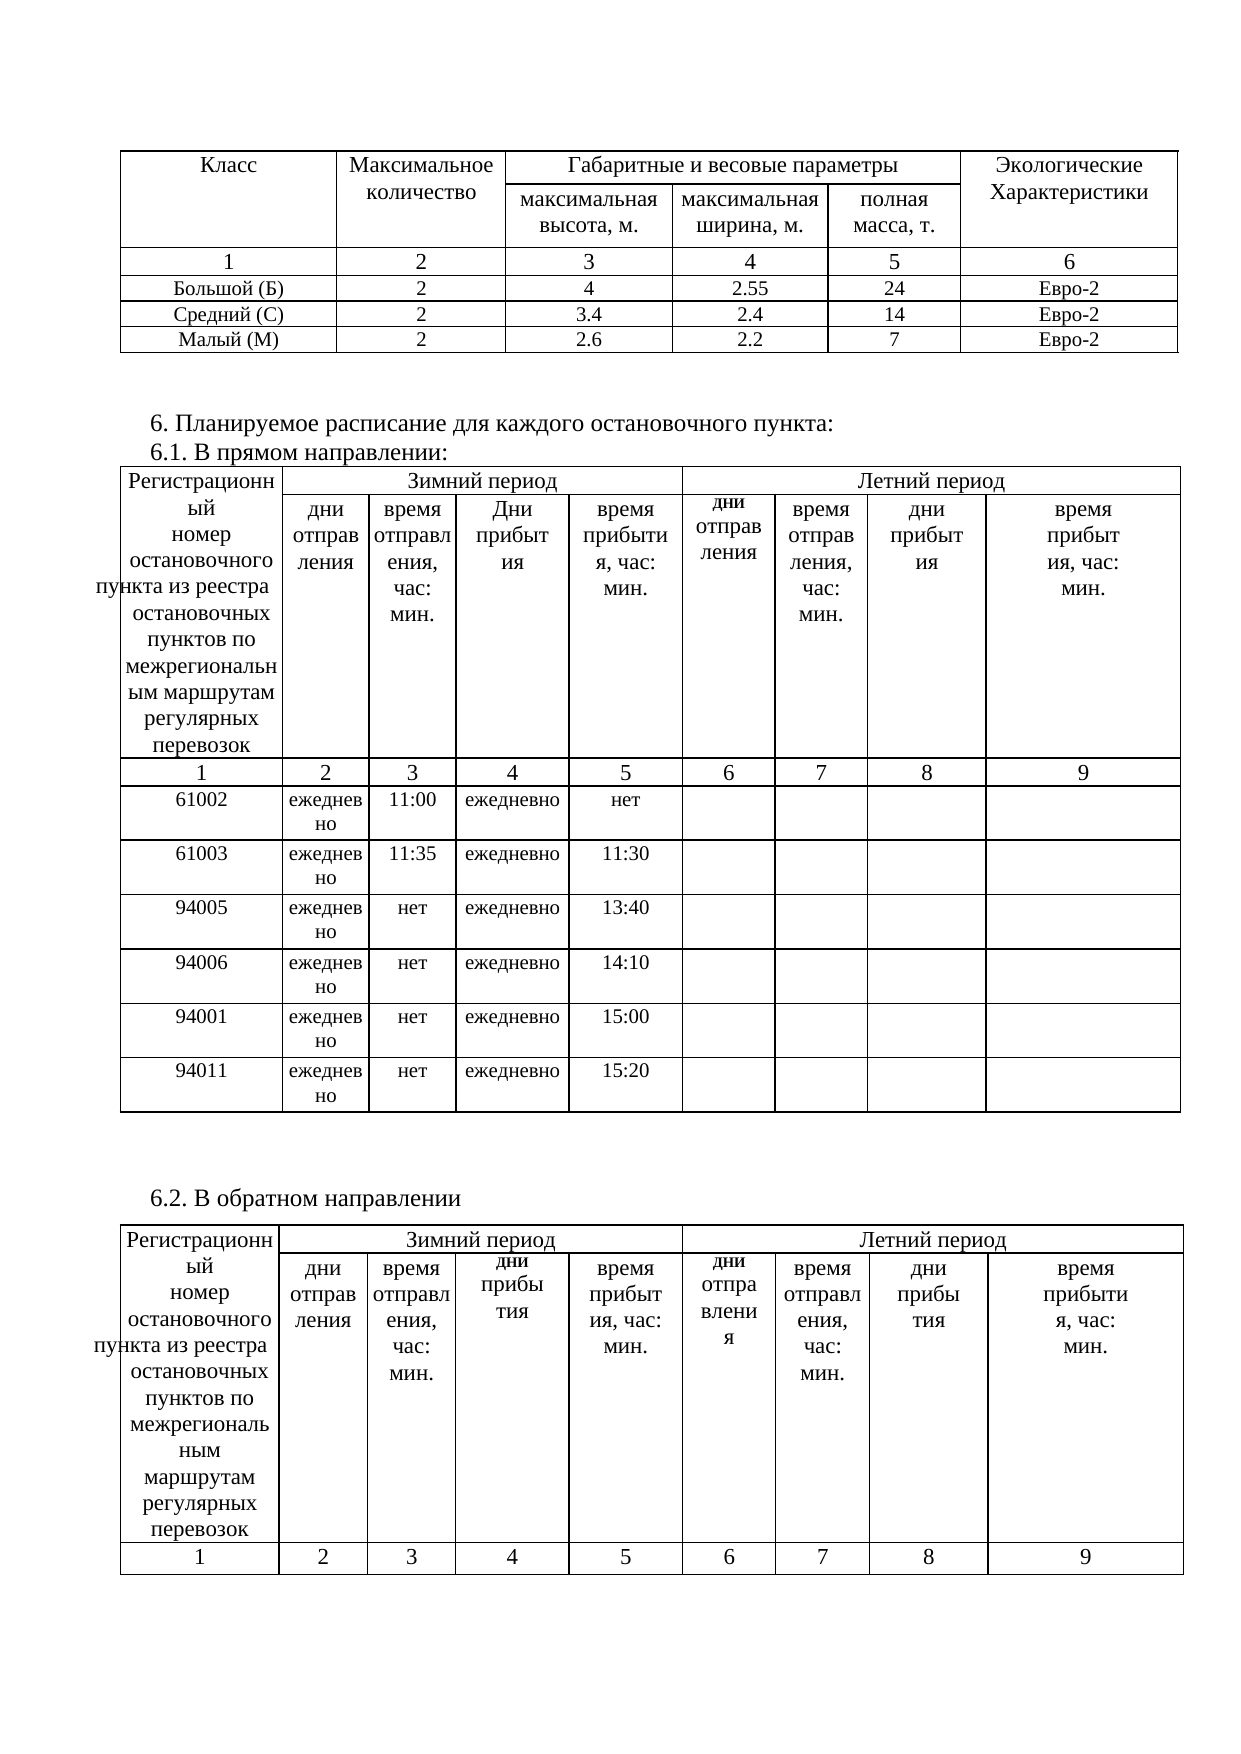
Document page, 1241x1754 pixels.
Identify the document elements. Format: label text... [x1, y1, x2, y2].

table_cell [868, 787, 985, 839]
table_cell 2 [337, 327, 505, 351]
table_cell [683, 895, 774, 948]
table_cell [868, 1058, 985, 1111]
table_header Экологические Характеристики [961, 152, 1177, 247]
table_cell 2 [337, 276, 505, 300]
text 6.1. В прямом направлении: [150, 437, 1090, 466]
table_cell Евро-2 [961, 302, 1177, 326]
table_cell 11:00 [370, 787, 455, 839]
table_cell 94005 [121, 895, 282, 948]
table_cell [868, 895, 985, 948]
table_cell 94006 [121, 950, 282, 1002]
table_cell 7 [829, 327, 960, 351]
table_cell Евро-2 [961, 327, 1177, 351]
table_cell 2.55 [673, 276, 827, 300]
table_cell нет [370, 1004, 455, 1057]
table_cell 3.4 [506, 302, 672, 326]
table_cell ежедневно [283, 1058, 368, 1111]
table_cell время прибыти я, час: мин. [570, 495, 682, 757]
table_cell [683, 841, 774, 894]
table_cell 2 [280, 1543, 367, 1574]
table_cell ежедневно [283, 787, 368, 839]
table_cell [776, 1058, 867, 1111]
table_cell Дни прибыт ия [457, 495, 568, 757]
table_cell 11:30 [570, 841, 682, 894]
table_cell ежедневно [457, 1058, 568, 1111]
table_cell [868, 950, 985, 1002]
table_cell время прибыт ия, час: мин. [987, 495, 1180, 757]
text 6.2. В обратном направлении [150, 1183, 1090, 1212]
table_cell [683, 950, 774, 1002]
table_cell ежедневно [283, 1004, 368, 1057]
table_cell [987, 787, 1180, 839]
table_cell время отправ ления, час: мин. [776, 495, 867, 757]
table_cell [987, 1058, 1180, 1111]
table_cell нет [370, 1058, 455, 1111]
table_cell [987, 950, 1180, 1002]
table_cell 24 [829, 276, 960, 300]
table_cell ежедневно [283, 841, 368, 894]
table_cell ДНИ отправ ления [683, 495, 774, 757]
table_cell 15:20 [570, 1058, 682, 1111]
table_cell [987, 1004, 1180, 1057]
table_cell максимальная высота, м. [506, 185, 672, 247]
table_cell 1 [121, 1543, 278, 1574]
table_cell дни прибы тия [870, 1254, 987, 1542]
table_cell [776, 1004, 867, 1057]
table_cell 7 [776, 759, 867, 785]
table_cell ежедневно [283, 950, 368, 1002]
table_header Зимний период [283, 467, 682, 493]
table_cell 13:40 [570, 895, 682, 948]
table_cell 2 [283, 759, 368, 785]
table_header Летний период [683, 1226, 1183, 1252]
table_cell 6 [683, 1543, 775, 1574]
table_cell Малый (М) [121, 327, 336, 351]
table_cell [683, 1058, 774, 1111]
table_cell [987, 841, 1180, 894]
table_cell 6 [683, 759, 774, 785]
table_cell [776, 787, 867, 839]
table_cell дни отправ ления [283, 495, 368, 757]
table_cell [683, 1004, 774, 1057]
table_header Максимальное количество [337, 152, 505, 247]
table_cell 3 [506, 248, 672, 274]
table_cell 2.6 [506, 327, 672, 351]
table_cell [776, 841, 867, 894]
table_cell ежедневно [457, 950, 568, 1002]
table_cell ежедневно [457, 787, 568, 839]
table_cell ДНИ отпра влени я [683, 1254, 775, 1542]
table_cell 61002 [121, 787, 282, 839]
table_cell 11:35 [370, 841, 455, 894]
table_cell время отправл ения, час: мин. [368, 1254, 455, 1542]
table_cell 2 [337, 248, 505, 274]
table_cell 5 [829, 248, 960, 274]
table_cell 61003 [121, 841, 282, 894]
table_cell ДНИ прибы тия [456, 1254, 568, 1542]
table_cell 7 [776, 1543, 869, 1574]
table_cell 2 [337, 302, 505, 326]
table_cell дни отправ ления [280, 1254, 367, 1542]
table_cell 1 [121, 759, 282, 785]
table_cell Евро-2 [961, 276, 1177, 300]
table_header Летний период [683, 467, 1180, 493]
text 6. Планируемое расписание для каждого остановочного пункта: [150, 408, 1090, 437]
table_cell 4 [673, 248, 827, 274]
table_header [121, 1226, 278, 1542]
table_cell [776, 950, 867, 1002]
table_cell 5 [570, 759, 682, 785]
table_cell 94011 [121, 1058, 282, 1111]
table_cell 4 [506, 276, 672, 300]
table_cell 14:10 [570, 950, 682, 1002]
table_cell 2.2 [673, 327, 827, 351]
table_cell 1 [121, 248, 336, 274]
table_header Класс [121, 152, 336, 247]
table_header Зимний период [280, 1226, 682, 1252]
table_cell 3 [368, 1543, 455, 1574]
table_cell [987, 895, 1180, 948]
table_cell время отправл ения, час: мин. [776, 1254, 869, 1542]
table_cell нет [570, 787, 682, 839]
table_cell [776, 895, 867, 948]
table_cell 8 [868, 759, 985, 785]
table_cell 14 [829, 302, 960, 326]
table_cell ежедневно [457, 895, 568, 948]
table_cell Средний (С) [121, 302, 336, 326]
table_cell [868, 1004, 985, 1057]
table_cell 8 [870, 1543, 987, 1574]
table_cell дни прибыт ия [868, 495, 985, 757]
table_cell 15:00 [570, 1004, 682, 1057]
table_header Габаритные и весовые параметры [506, 152, 960, 183]
table_cell время прибыти я, час: мин. [989, 1254, 1183, 1542]
table_header Регистрационный номер остановочного пункта из реестра остановочных пунктов по межрегиональным маршрутам регулярных перевозок [121, 467, 282, 757]
table_cell 2.4 [673, 302, 827, 326]
table_cell 5 [570, 1543, 682, 1574]
table_cell 9 [987, 759, 1180, 785]
table_cell [868, 841, 985, 894]
table_cell максимальная ширина, м. [673, 185, 827, 247]
table_cell 9 [989, 1543, 1183, 1574]
table_cell ежедневно [283, 895, 368, 948]
table_cell Большой (Б) [121, 276, 336, 300]
table_cell время отправл ения, час: мин. [370, 495, 455, 757]
table_cell ежедневно [457, 841, 568, 894]
table_cell нет [370, 950, 455, 1002]
table_cell ежедневно [457, 1004, 568, 1057]
table_cell 4 [457, 759, 568, 785]
table_cell 6 [961, 248, 1177, 274]
table_cell [683, 787, 774, 839]
table_cell 3 [370, 759, 455, 785]
table_cell 94001 [121, 1004, 282, 1057]
table_cell время прибыт ия, час: мин. [570, 1254, 682, 1542]
table_cell полная масса, т. [829, 185, 960, 247]
table_cell нет [370, 895, 455, 948]
table_cell 4 [456, 1543, 568, 1574]
